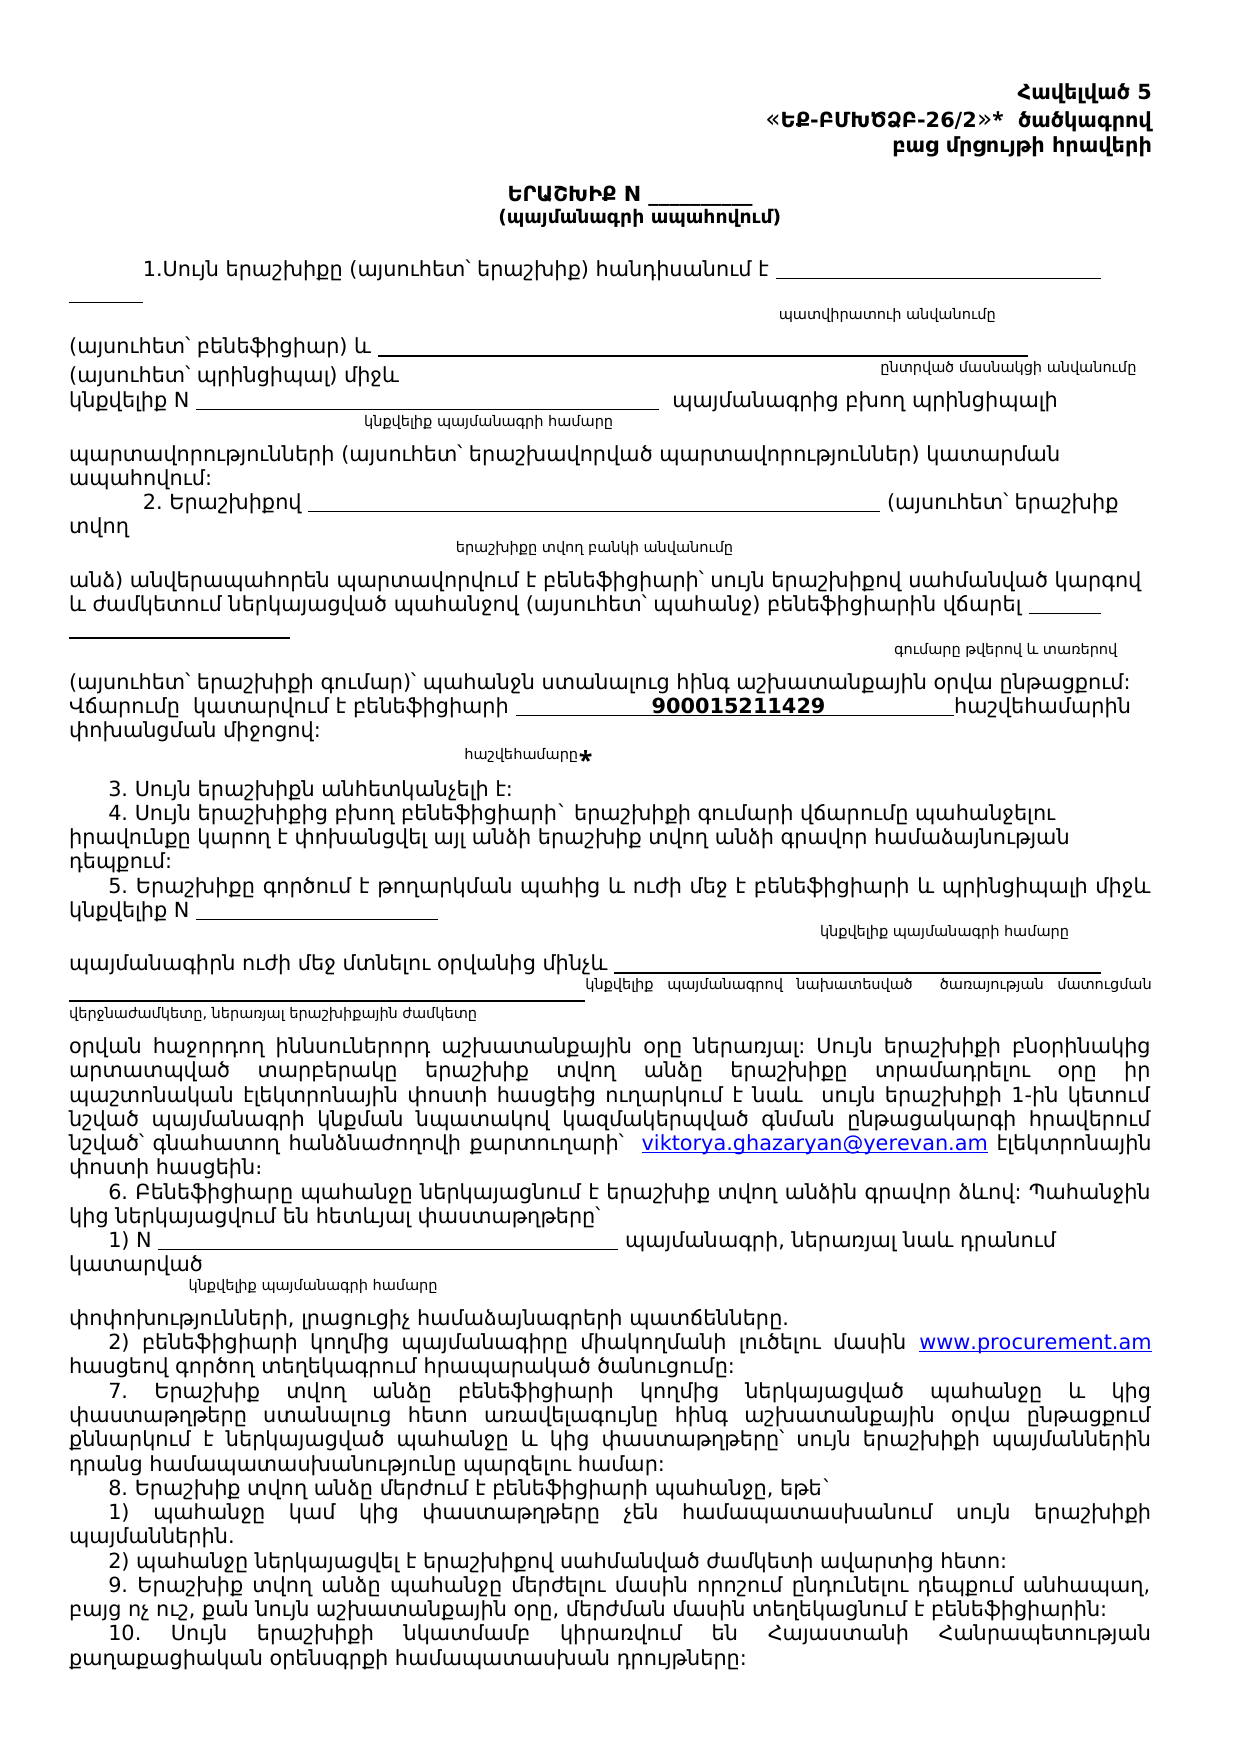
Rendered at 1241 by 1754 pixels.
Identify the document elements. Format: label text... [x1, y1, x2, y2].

text 7. Երաշխիք տվող անձը բենեֆիցիարի կողմից ներկայացված պահանջը և կից փաստաթղթերը ստանալուց հետո առավելագույնը հինգ աշխատանքային օրվա ընթացքում քննարկում է ներկայացված պահանջը և կից փաստաթղթերը՝ սույն երաշխիքի պայմաններին դրանց համապատասխանությունը պարզելու համար: [69, 1379, 1152, 1476]
text ԵՐԱՇԽԻՔ N __________ [69, 182, 1152, 206]
text անձ) անվերապահորեն պարտավորվում է բենեֆիցիարի՝ սույն երաշխիքով սահմանված կարգով և ժամկետում ներկայացված պահանջով (այսուհետ՝ պահանջ) բենեֆիցիարին վճարել [69, 568, 1152, 641]
text բաց մրցույթի հրավերի [69, 133, 1152, 158]
text կնքվելիք N պայմանագրից բխող պրինցիպալի [69, 388, 1152, 412]
text 2) բենեֆիցիարի կողմից պայմանագիրը միակողմանի լուծելու մասին www.procurement.am հասցեով գործող տեղեկագրում հրապարակած ծանուցումը: [69, 1330, 1152, 1379]
text 8. Երաշխիք տվող անձը մերժում է բենեֆիցիարի պահանջը, եթե` [69, 1476, 1152, 1500]
text 4. Սույն երաշխիքից բխող բենեֆիցիարի` երաշխիքի գումարի վճարումը պահանջելու իրավունքը կարող է փոխանցվել այլ անձի երաշխիք տվող անձի գրավոր համաձայնության դեպքում: [69, 801, 1152, 874]
text «ԵՔ-ԲՄԽԾՁԲ-26/2»* ծածկագրով [69, 104, 1152, 133]
text փոփոխությունների, լրացուցիչ համաձայնագրերի պատճենները. [69, 1306, 1152, 1330]
text (պայմանագրի ապահովում) [69, 206, 1152, 228]
text կնքվելիք պայմանագրի համարը [69, 412, 1152, 442]
text 6. Բենեֆիցիարը պահանջը ներկայացնում է երաշխիք տվող անձին գրավոր ձևով: Պահանջին կից ներկայացվում են հետևյալ փաստաթղթերը՝ [69, 1180, 1152, 1228]
text 2. Երաշխիքով (այսուհետ՝ երաշխիք տվող [69, 490, 1152, 539]
text երաշխիքը տվող բանկի անվանումը [69, 539, 1152, 568]
text (այսուհետ՝ բենեֆիցիար) և (այսուհետ՝ պրինցիպալ) միջև ընտրված մասնակցի անվանումը [69, 334, 1152, 388]
text պարտավորությունների (այսուհետ՝ երաշխավորված պարտավորություններ) կատարման ապահովում: [69, 442, 1152, 490]
text 1) պահանջը կամ կից փաստաթղթերը չեն համապատասխանում սույն երաշխիքի պայմաններին. [69, 1500, 1152, 1549]
text 5. Երաշխիքը գործում է թողարկման պահից և ուժի մեջ է բենեֆիցիարի և պրինցիպալի միջև կնքվելիք N [69, 874, 1152, 922]
text 3. Սույն երաշխիքն անհետկանչելի է: [69, 777, 1152, 801]
text պատվիրատուի անվանումը [659, 305, 1152, 334]
text 9. Երաշխիք տվող անձը պահանջը մերժելու մասին որոշում ընդունելու դեպքում անհապաղ, բայց ոչ ուշ, քան նույն աշխատանքային օրը, մերժման մասին տեղեկացնում է բենեֆիցիարին: [69, 1573, 1152, 1621]
text 10. Սույն երաշխիքի նկատմամբ կիրառվում են Հայաստանի Հանրապետության քաղաքացիական օրենսգրքի համապատասխան դրույթները: [69, 1621, 1152, 1670]
text հաշվեհամարը* [69, 743, 1152, 777]
text գումարը թվերով և տառերով [806, 641, 1152, 670]
text 1.Սույն երաշխիքը (այսուհետ՝ երաշխիք) հանդիսանում է [69, 257, 1152, 305]
text 2) պահանջը ներկայացվել է երաշխիքով սահմանված ժամկետի ավարտից հետո: [69, 1549, 1152, 1573]
text 1) N պայմանագրի, ներառյալ նաև դրանում կատարված [69, 1228, 1152, 1277]
list պայմանագիրն ուժի մեջ մտնելու օրվանից մինչև կնքվելիք պայմանագրով նախատեսված ծառայության մատուցման վերջնաժամկետը, ներառյալ երաշխիքային ժամկետը [69, 951, 1152, 1034]
text կնքվելիք պայմանագրի համարը [69, 1277, 1152, 1306]
list օրվան հաջորդող իննսուներորդ աշխատանքային օրը ներառյալ: Սույն երաշխիքի բնօրինակից արտատպված տարբերակը երաշխիք տվող անձը երաշխիքը տրամադրելու օրը իր պաշտոնական էլեկտրոնային փոստի հասցեից ուղարկում է նաև սույն երաշխիքի 1-ին կետում նշված պայմանագրի կնքման նպատակով կազմակերպված գնման ընթացակարգի հրավերում նշված՝ գնահատող հանձնաժողովի քարտուղարի՝ viktorya.ghazaryan@yerevan.am էլեկտրոնային փոստի հասցեին։ [69, 1034, 1152, 1180]
text (այսուհետ՝ երաշխիքի գումար)՝ պահանջն ստանալուց հինգ աշխատանքային օրվա ընթացքում: Վճարումը կատարվում է բենեֆիցիարի 900015211429 հաշվեհամարին փոխանցման միջոցով: [69, 670, 1152, 743]
text Հավելված 5 [69, 80, 1152, 104]
text կնքվելիք պայմանագրի համարը [585, 922, 1152, 951]
